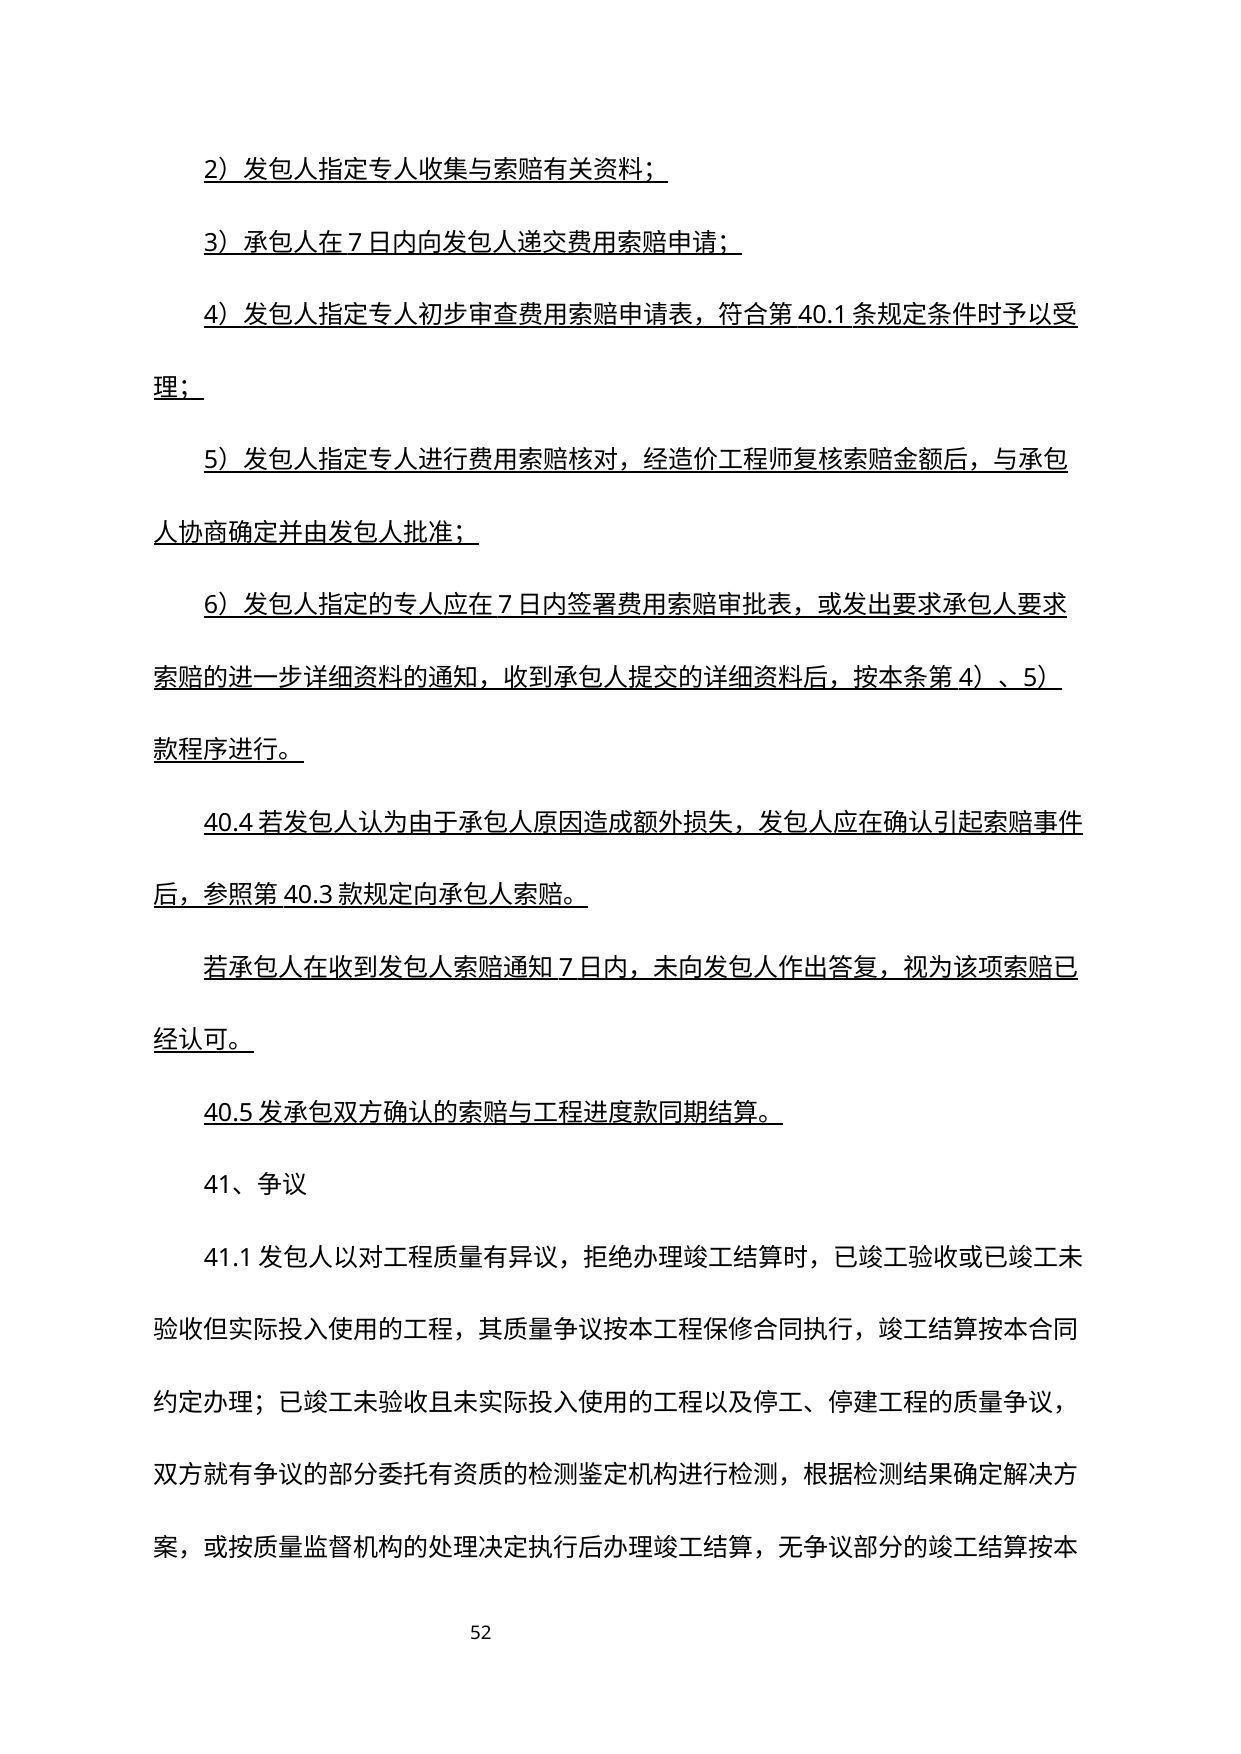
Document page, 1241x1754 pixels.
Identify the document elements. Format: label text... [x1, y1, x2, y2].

text 2）发包人指定专人收集与索赔有关资料； [153, 150, 1087, 186]
text 3）承包人在7日内向发包人递交费用索赔申请； [153, 222, 1087, 259]
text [153, 1237, 1087, 1564]
text 41、争议 [153, 1165, 1087, 1201]
text 若承包人在收到发包人索赔通知7日内，未向发包人作出答复，视为该项索赔已经认可。 [153, 947, 1087, 1056]
text 40.5发承包双方确认的索赔与工程进度款同期结算。 [153, 1092, 1087, 1129]
text 40.4若发包人认为由于承包人原因造成额外损失，发包人应在确认引起索赔事件后，参照第40.3款规定向承包人索赔。 [153, 802, 1087, 911]
text 4）发包人指定专人初步审查费用索赔申请表，符合第40.1条规定条件时予以受理； [153, 295, 1087, 404]
text 6）发包人指定的专人应在7日内签署费用索赔审批表，或发出要求承包人要求索赔的进一步详细资料的通知，收到承包人提交的详细资料后，按本条第4）、5）款程序进行。 [153, 585, 1087, 766]
text 5）发包人指定专人进行费用索赔核对，经造价工程师复核索赔金额后，与承包人协商确定并由发包人批准； [153, 440, 1087, 549]
